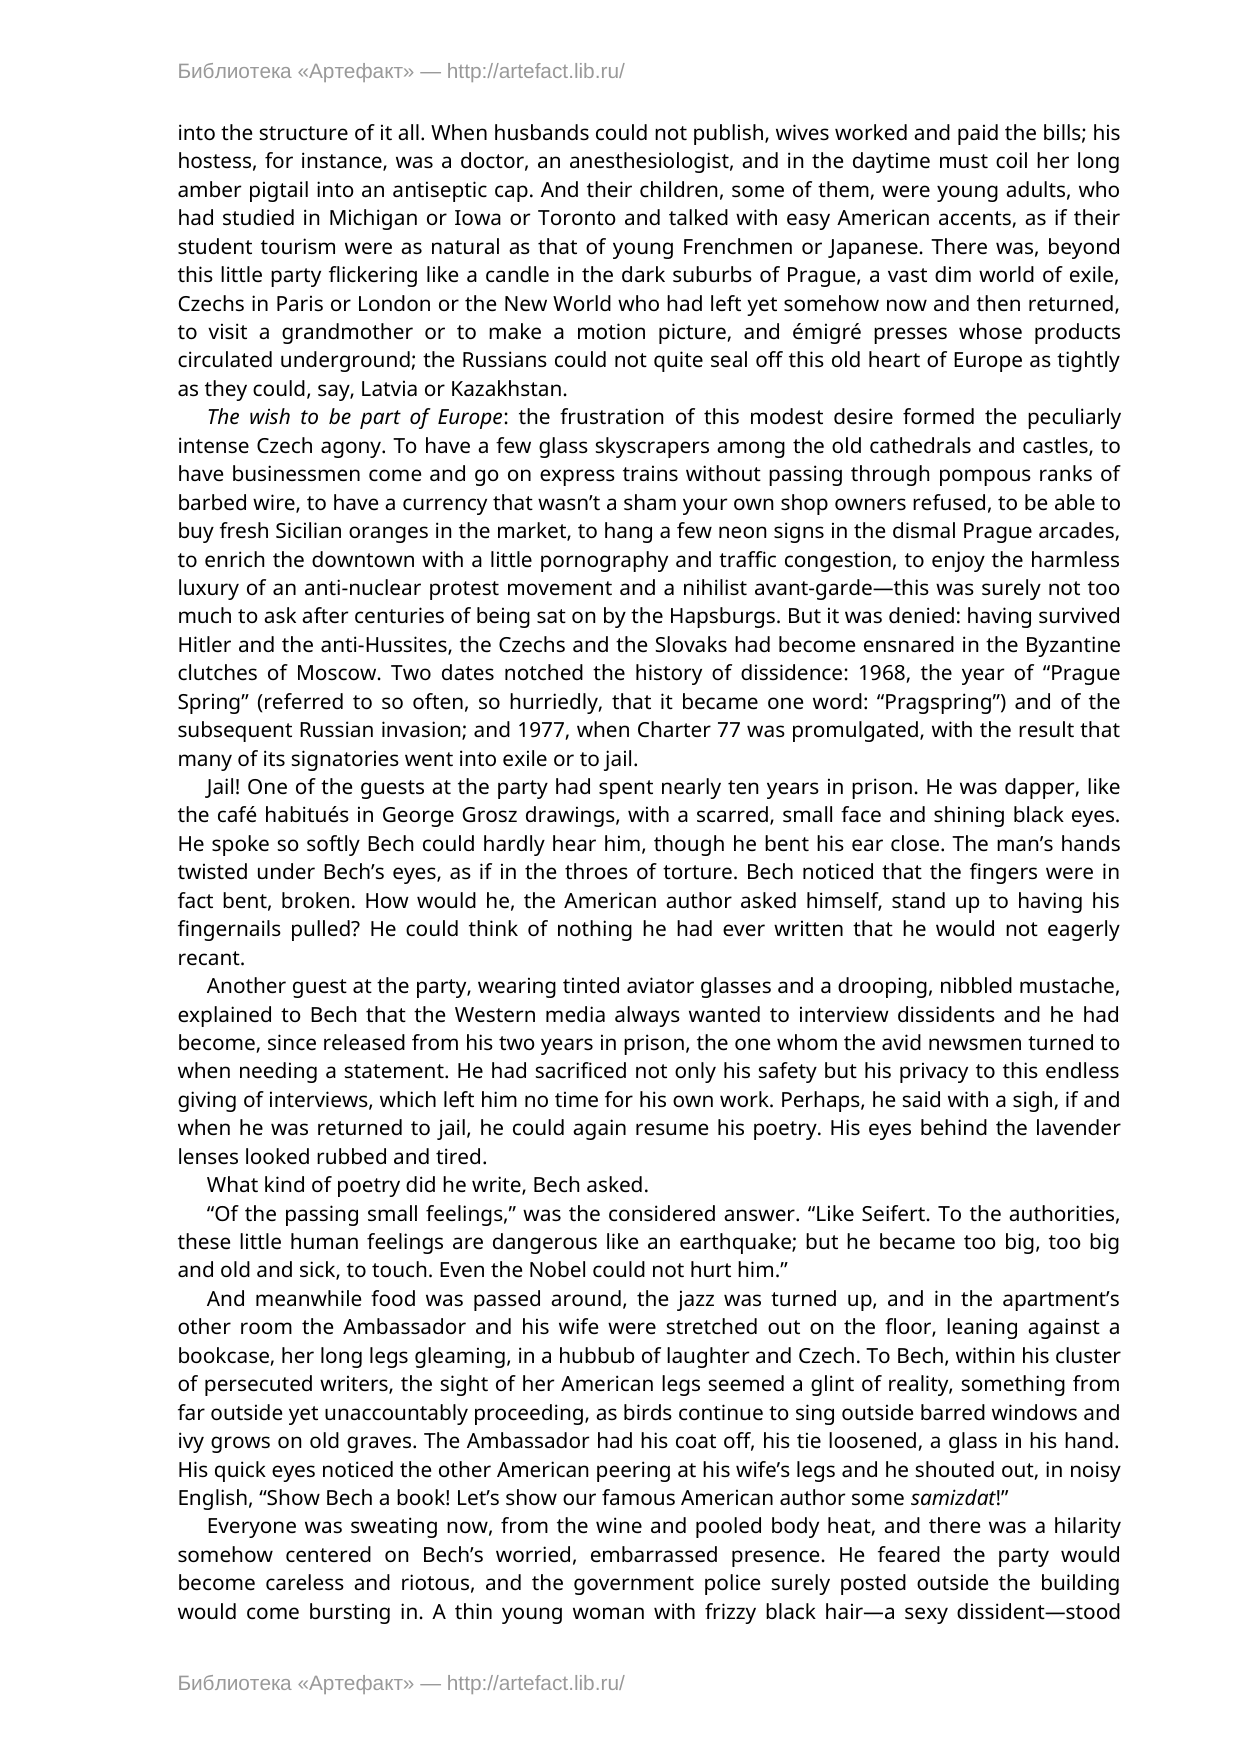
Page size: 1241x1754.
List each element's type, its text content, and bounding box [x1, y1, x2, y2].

text What kind of poetry did he write, Bech asked. [177, 1170, 1122, 1199]
text Another guest at the party, wearing tinted aviator glasses and a drooping, nibbled mustache, explained to Bech that the Western media always wanted to interview dissidents and he had become, since released from his two years in prison, the one whom the avid newsmen turned to when needing a statement. He had sacrificed not only his safety but his privacy to this endless giving of interviews, which left him no time for his own work. Perhaps, he said with a sigh, if and when he was returned to jail, he could again resume his poetry. His eyes behind the lavender lenses looked rubbed and tired. [177, 971, 1122, 1170]
text “Of the passing small feelings,” was the considered answer. “Like Seifert. To the authorities, these little human feelings are dangerous like an earthquake; but he became too big, too big and old and sick, to touch. Even the Nobel could not hurt him.” [177, 1199, 1122, 1284]
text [177, 118, 1122, 402]
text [177, 1512, 1122, 1625]
text And meanwhile food was passed around, the jazz was turned up, and in the apartment’s other room the Ambassador and his wife were stretched out on the floor, leaning against a bookcase, her long legs gleaming, in a hubbub of laughter and Czech. To Bech, within his cluster of persecuted writers, the sight of her American legs seemed a glint of reality, something from far outside yet unaccountably proceeding, as birds continue to sing outside barred windows and ivy grows on old graves. The Ambassador had his coat off, his tie loosened, a glass in his hand. His quick eyes noticed the other American peering at his wife’s legs and he shouted out, in noisy English, “Show Bech a book! Let’s show our famous American author some samizdat!” [177, 1284, 1122, 1512]
text The wish to be part of Europe: the frustration of this modest desire formed the peculiarly intense Czech agony. To have a few glass skyscrapers among the old cathedrals and castles, to have businessmen come and go on express trains without passing through pompous ranks of barbed wire, to have a currency that wasn’t a sham your own shop owners refused, to be able to buy fresh Sicilian oranges in the market, to hang a few neon signs in the dismal Prague arcades, to enrich the downtown with a little pornography and traffic congestion, to enjoy the harmless luxury of an anti-nuclear protest movement and a nihilist avant-garde—this was surely not too much to ask after centuries of being sat on by the Hapsburgs. But it was denied: having survived Hitler and the anti-Hussites, the Czechs and the Slovaks had become ensnared in the Byzantine clutches of Moscow. Two dates notched the history of dissidence: 1968, the year of “Prague Spring” (referred to so often, so hurriedly, that it became one word: “Pragspring”) and of the subsequent Russian invasion; and 1977, when Charter 77 was promulgated, with the result that many of its signatories went into exile or to jail. [177, 402, 1122, 772]
text Jail! One of the guests at the party had spent nearly ten years in prison. He was dapper, like the café habitués in George Grosz drawings, with a scarred, small face and shining black eyes. He spoke so softly Bech could hardly hear him, though he bent his ear close. The man’s hands twisted under Bech’s eyes, as if in the throes of torture. Bech noticed that the fingers were in fact bent, broken. How would he, the American author asked himself, stand up to having his fingernails pulled? He could think of nothing he had ever written that he would not eagerly recant. [177, 772, 1122, 971]
